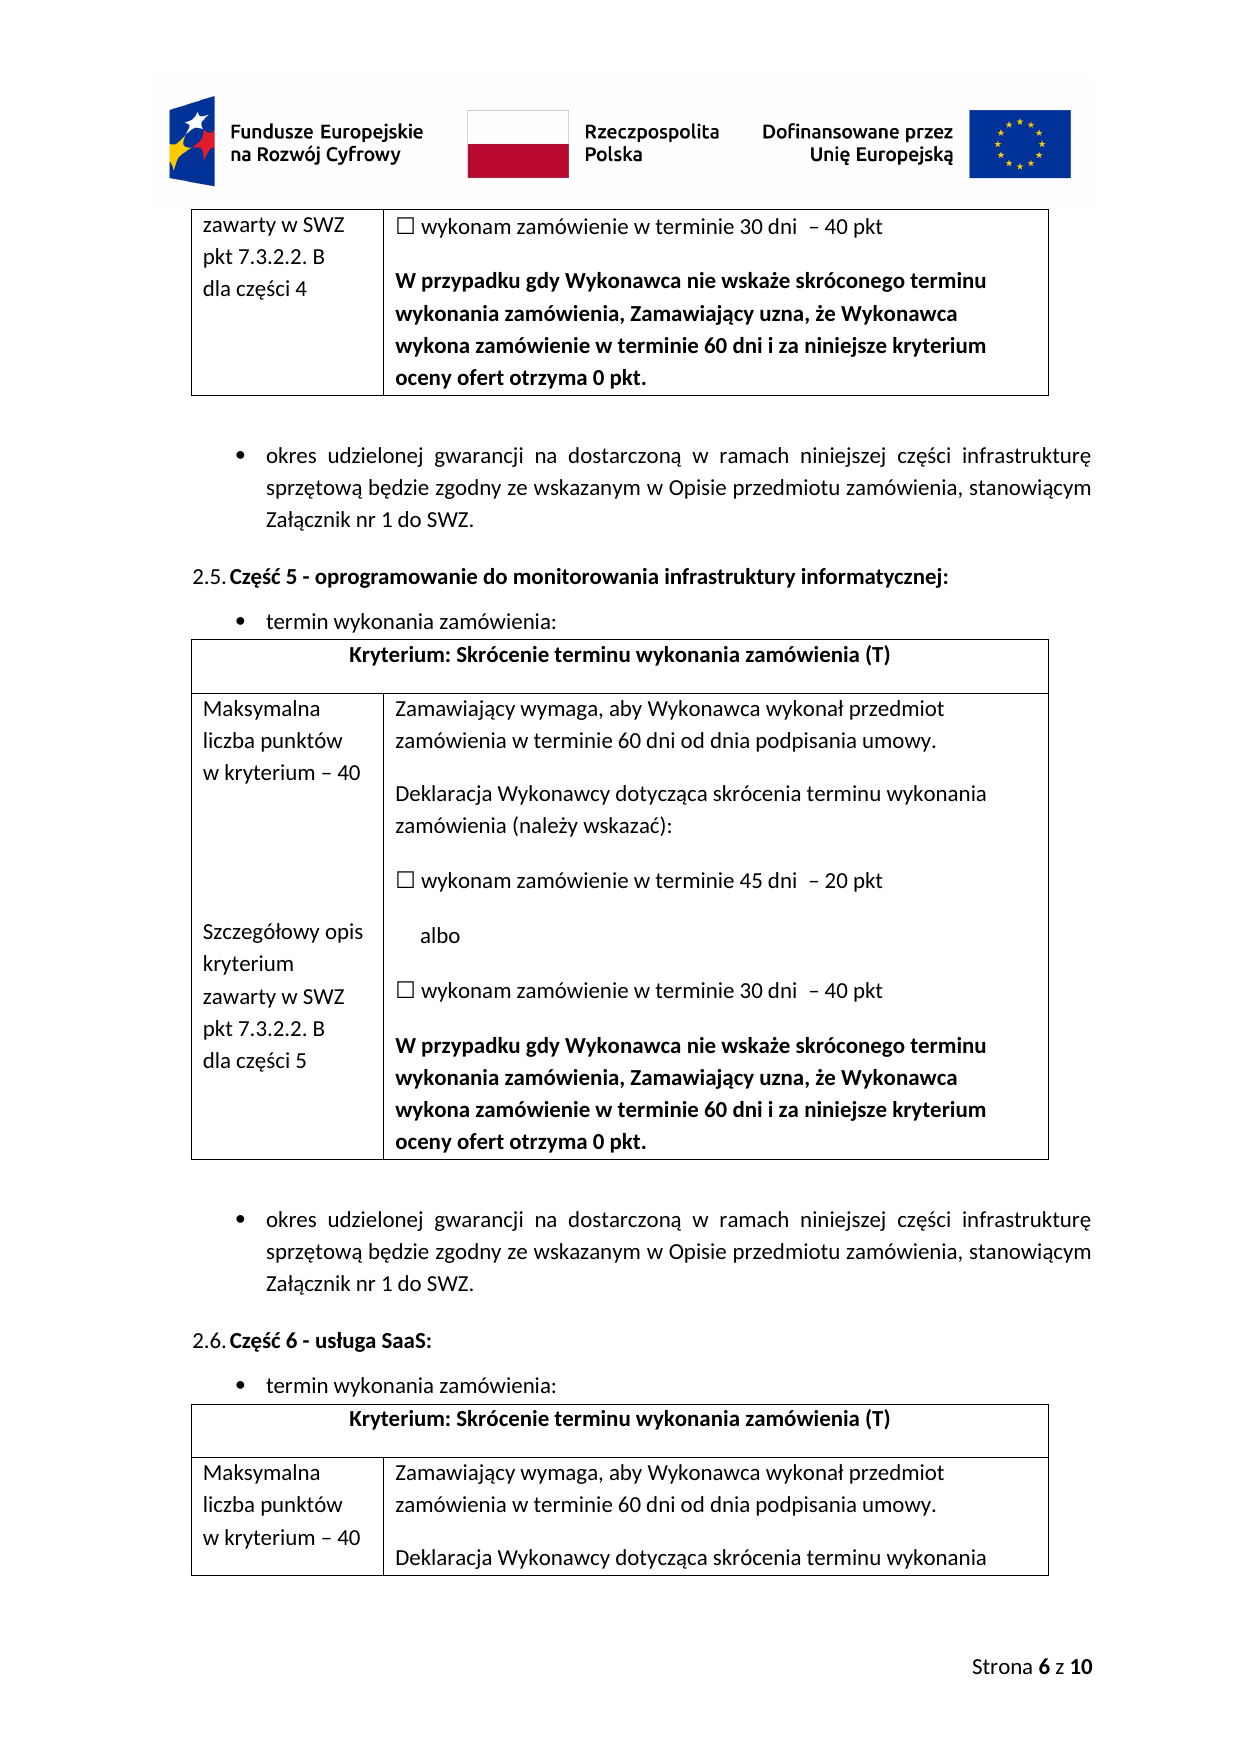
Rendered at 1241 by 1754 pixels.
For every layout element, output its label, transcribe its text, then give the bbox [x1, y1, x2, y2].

subtitle Część 5 - oprogramowanie do monitorowania infrastruktury informatycznej: [192, 562, 1092, 590]
table_header Kryterium: Skrócenie terminu wykonania zamówienia (T) [192, 640, 1048, 693]
table_cell Maksymalna liczba punktów w kryterium – 40 Szczegółowy opis kryterium zawarty w SWZ pkt 7.3.2.2. B dla części 6 [192, 1458, 383, 1575]
table_cell Maksymalna liczba punktów w kryterium – 40 Szczegółowy opis kryterium zawarty w SWZ pkt 7.3.2.2. B dla części 5 [192, 694, 383, 1159]
list termin wykonania zamówienia: [236, 1371, 1092, 1399]
subtitle Część 6 - usługa SaaS: [192, 1327, 1092, 1355]
picture [147, 73, 1093, 209]
list okres udzielonej gwarancji na dostarczoną w ramach niniejszej części infrastrukturę sprzętową będzie zgodny ze wskazanym w Opisie przedmiotu zamówienia, stanowiącym Załącznik nr 1 do SWZ. [236, 441, 1092, 533]
list termin wykonania zamówienia: [236, 607, 1092, 635]
table_header Kryterium: Skrócenie terminu wykonania zamówienia (T) [192, 1405, 1048, 1457]
list okres udzielonej gwarancji na dostarczoną w ramach niniejszej części infrastrukturę sprzętową będzie zgodny ze wskazanym w Opisie przedmiotu zamówienia, stanowiącym Załącznik nr 1 do SWZ. [236, 1205, 1092, 1297]
table_cell Maksymalna liczba punktów w kryterium – 40 Szczegółowy opis kryterium zawarty w SWZ pkt 7.3.2.2. B dla części 4 [192, 210, 383, 395]
